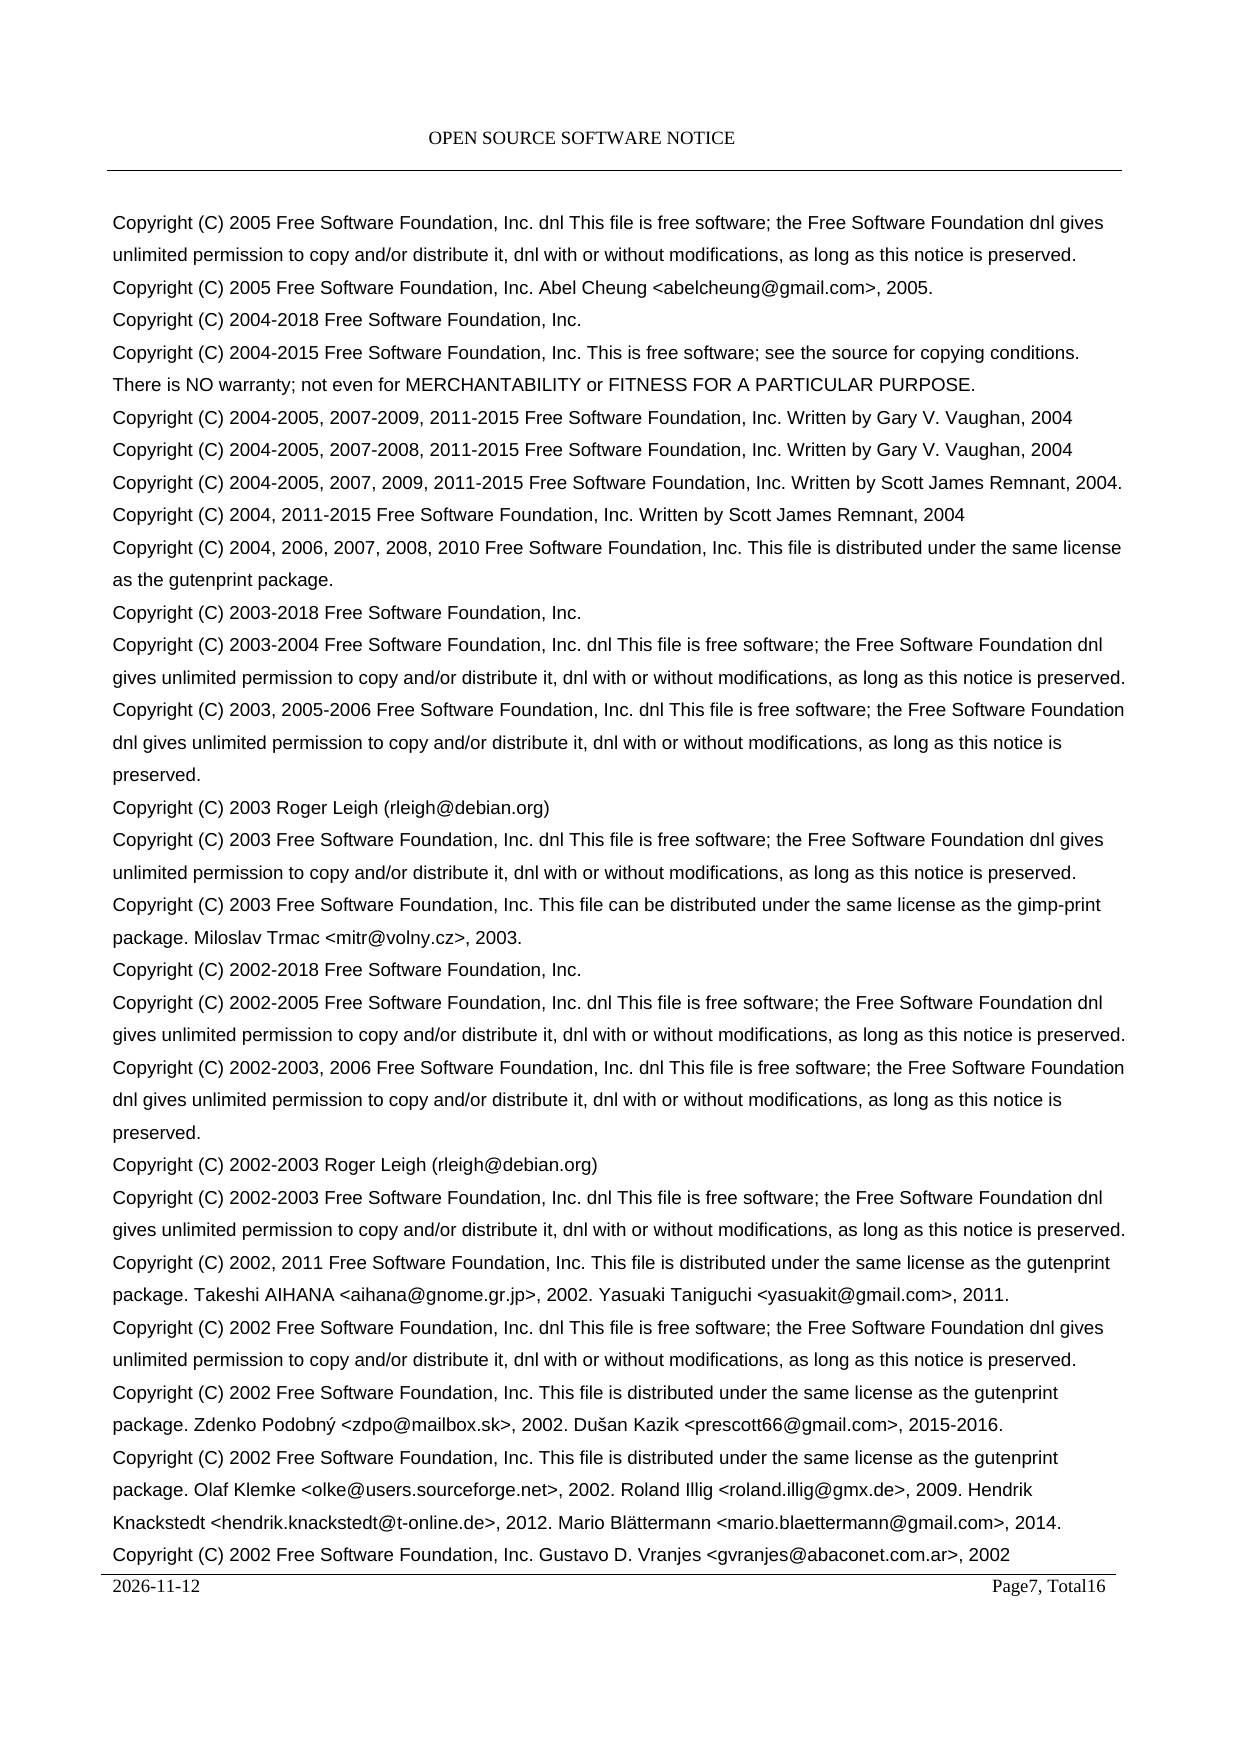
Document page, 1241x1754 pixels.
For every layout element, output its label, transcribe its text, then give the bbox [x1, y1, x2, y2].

text Copyright (C) 2002 Free Software Foundation, Inc. Gustavo D. Vranjes <gvranjes@abaconet.com.ar>, 2002 [112, 1539, 1128, 1571]
text Copyright (C) 2003, 2005-2006 Free Software Foundation, Inc. dnl This file is free software; the Free Software Foundation dnl gives unlimited permission to copy and/or distribute it, dnl with or without modifications, as long as this notice is preserved. [112, 694, 1128, 791]
text Copyright (C) 2002, 2011 Free Software Foundation, Inc. This file is distributed under the same license as the gutenprint package. Takeshi AIHANA <aihana@gnome.gr.jp>, 2002. Yasuaki Taniguchi <yasuakit@gmail.com>, 2011. [112, 1246, 1128, 1311]
text Copyright (C) 2002-2003 Free Software Foundation, Inc. dnl This file is free software; the Free Software Foundation dnl gives unlimited permission to copy and/or distribute it, dnl with or without modifications, as long as this notice is preserved. [112, 1181, 1128, 1246]
text Copyright (C) 2003-2018 Free Software Foundation, Inc. [112, 596, 1128, 629]
text Copyright (C) 2003 Free Software Foundation, Inc. This file can be distributed under the same license as the gimp-print package. Miloslav Trmac <mitr@volny.cz>, 2003. [112, 889, 1128, 954]
text Copyright (C) 2002 Free Software Foundation, Inc. dnl This file is free software; the Free Software Foundation dnl gives unlimited permission to copy and/or distribute it, dnl with or without modifications, as long as this notice is preserved. [112, 1311, 1128, 1376]
text Copyright (C) 2004-2005, 2007-2008, 2011-2015 Free Software Foundation, Inc. Written by Gary V. Vaughan, 2004 [112, 434, 1128, 466]
text Copyright (C) 2004-2018 Free Software Foundation, Inc. [112, 304, 1128, 336]
text Copyright (C) 2002 Free Software Foundation, Inc. This file is distributed under the same license as the gutenprint package. Olaf Klemke <olke@users.sourceforge.net>, 2002. Roland Illig <roland.illig@gmx.de>, 2009. Hendrik Knackstedt <hendrik.knackstedt@t-online.de>, 2012. Mario Blättermann <mario.blaettermann@gmail.com>, 2014. [112, 1441, 1128, 1539]
text Copyright (C) 2004-2005, 2007-2009, 2011-2015 Free Software Foundation, Inc. Written by Gary V. Vaughan, 2004 [112, 401, 1128, 434]
text Copyright (C) 2003 Roger Leigh (rleigh@debian.org) [112, 791, 1128, 824]
text Copyright (C) 2005 Free Software Foundation, Inc. dnl This file is free software; the Free Software Foundation dnl gives unlimited permission to copy and/or distribute it, dnl with or without modifications, as long as this notice is preserved. [112, 206, 1128, 271]
text Copyright (C) 2002-2018 Free Software Foundation, Inc. [112, 954, 1128, 986]
text Copyright (C) 2004, 2011-2015 Free Software Foundation, Inc. Written by Scott James Remnant, 2004 [112, 499, 1128, 531]
text Copyright (C) 2002-2003 Roger Leigh (rleigh@debian.org) [112, 1149, 1128, 1181]
text Copyright (C) 2002-2003, 2006 Free Software Foundation, Inc. dnl This file is free software; the Free Software Foundation dnl gives unlimited permission to copy and/or distribute it, dnl with or without modifications, as long as this notice is preserved. [112, 1051, 1128, 1149]
text Copyright (C) 2003-2004 Free Software Foundation, Inc. dnl This file is free software; the Free Software Foundation dnl gives unlimited permission to copy and/or distribute it, dnl with or without modifications, as long as this notice is preserved. [112, 629, 1128, 694]
text Copyright (C) 2004, 2006, 2007, 2008, 2010 Free Software Foundation, Inc. This file is distributed under the same license as the gutenprint package. [112, 531, 1128, 596]
text Copyright (C) 2002-2005 Free Software Foundation, Inc. dnl This file is free software; the Free Software Foundation dnl gives unlimited permission to copy and/or distribute it, dnl with or without modifications, as long as this notice is preserved. [112, 986, 1128, 1051]
text Copyright (C) 2005 Free Software Foundation, Inc. Abel Cheung <abelcheung@gmail.com>, 2005. [112, 271, 1128, 304]
text Copyright (C) 2004-2015 Free Software Foundation, Inc. This is free software; see the source for copying conditions. There is NO warranty; not even for MERCHANTABILITY or FITNESS FOR A PARTICULAR PURPOSE. [112, 336, 1128, 401]
text Copyright (C) 2003 Free Software Foundation, Inc. dnl This file is free software; the Free Software Foundation dnl gives unlimited permission to copy and/or distribute it, dnl with or without modifications, as long as this notice is preserved. [112, 824, 1128, 889]
text Copyright (C) 2004-2005, 2007, 2009, 2011-2015 Free Software Foundation, Inc. Written by Scott James Remnant, 2004. [112, 466, 1128, 499]
text Copyright (C) 2002 Free Software Foundation, Inc. This file is distributed under the same license as the gutenprint package. Zdenko Podobný <zdpo@mailbox.sk>, 2002. Dušan Kazik <prescott66@gmail.com>, 2015-2016. [112, 1376, 1128, 1441]
